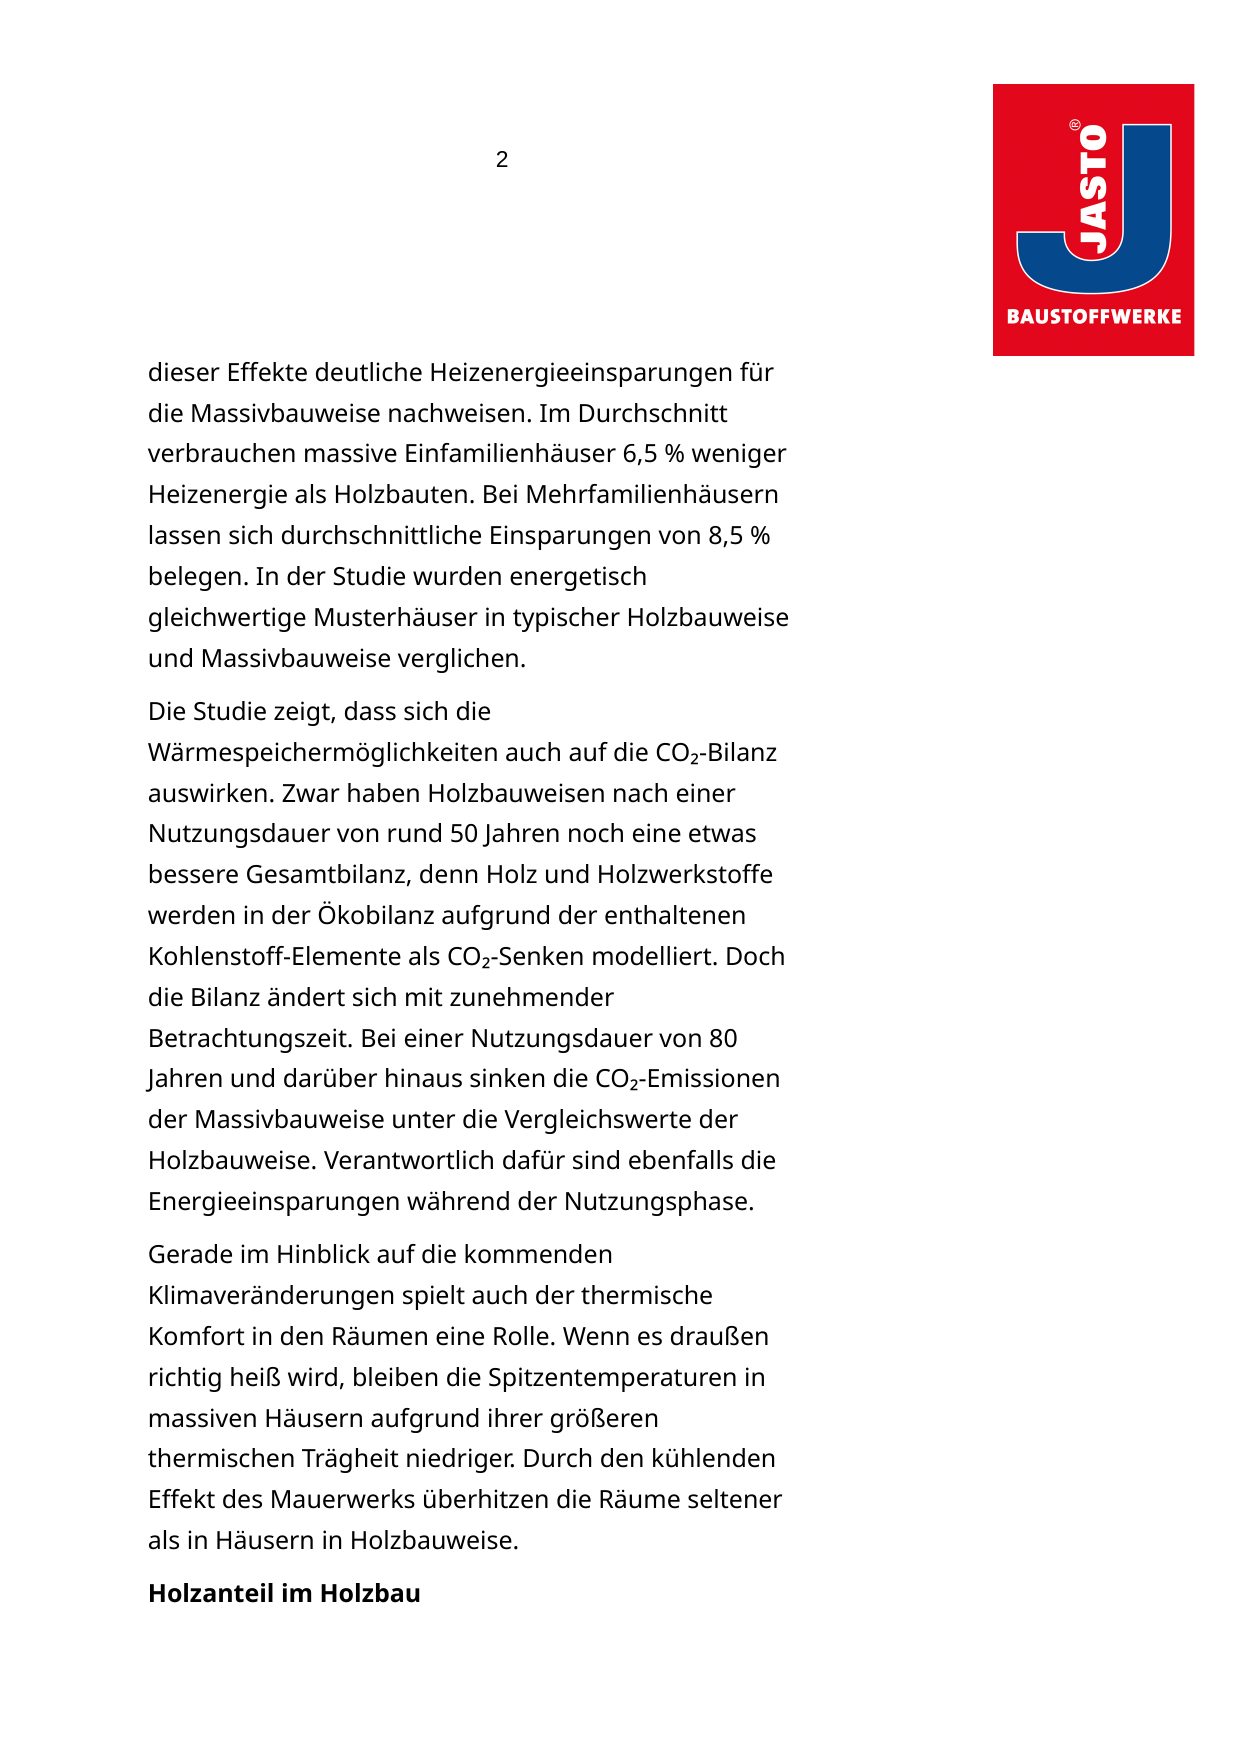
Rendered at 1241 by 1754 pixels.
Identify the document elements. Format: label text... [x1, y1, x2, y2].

picture [993, 84, 1195, 356]
text Holzanteil im Holzbau [148, 1576, 812, 1610]
text Gerade im Hinblick auf die kommenden Klimaveränderungen spielt auch der thermische Komfort in den Räumen eine Rolle. Wenn es draußen richtig heiß wird, bleiben die Spitzentemperaturen in massiven Häusern aufgrund ihrer größeren thermischen Trägheit niedriger. Durch den kühlenden Effekt des Mauerwerks überhitzen die Räume seltener als in Häusern in Holzbauweise. [148, 1237, 812, 1557]
text Die Studie zeigt, dass sich die Wärmespeichermöglichkeiten auch auf die CO₂-Bilanz auswirken. Zwar haben Holzbauweisen nach einer Nutzungsdauer von rund 50 Jahren noch eine etwas bessere Gesamtbilanz, denn Holz und Holzwerkstoffe werden in der Ökobilanz aufgrund der enthaltenen Kohlenstoff-Elemente als CO₂-Senken modelliert. Doch die Bilanz ändert sich mit zunehmender Betrachtungszeit. Bei einer Nutzungsdauer von 80 Jahren und darüber hinaus sinken die CO₂-Emissionen der Massivbauweise unter die Vergleichswerte der Holzbauweise. Verantwortlich dafür sind ebenfalls die Energieeinsparungen während der Nutzungsphase. [148, 693, 812, 1218]
